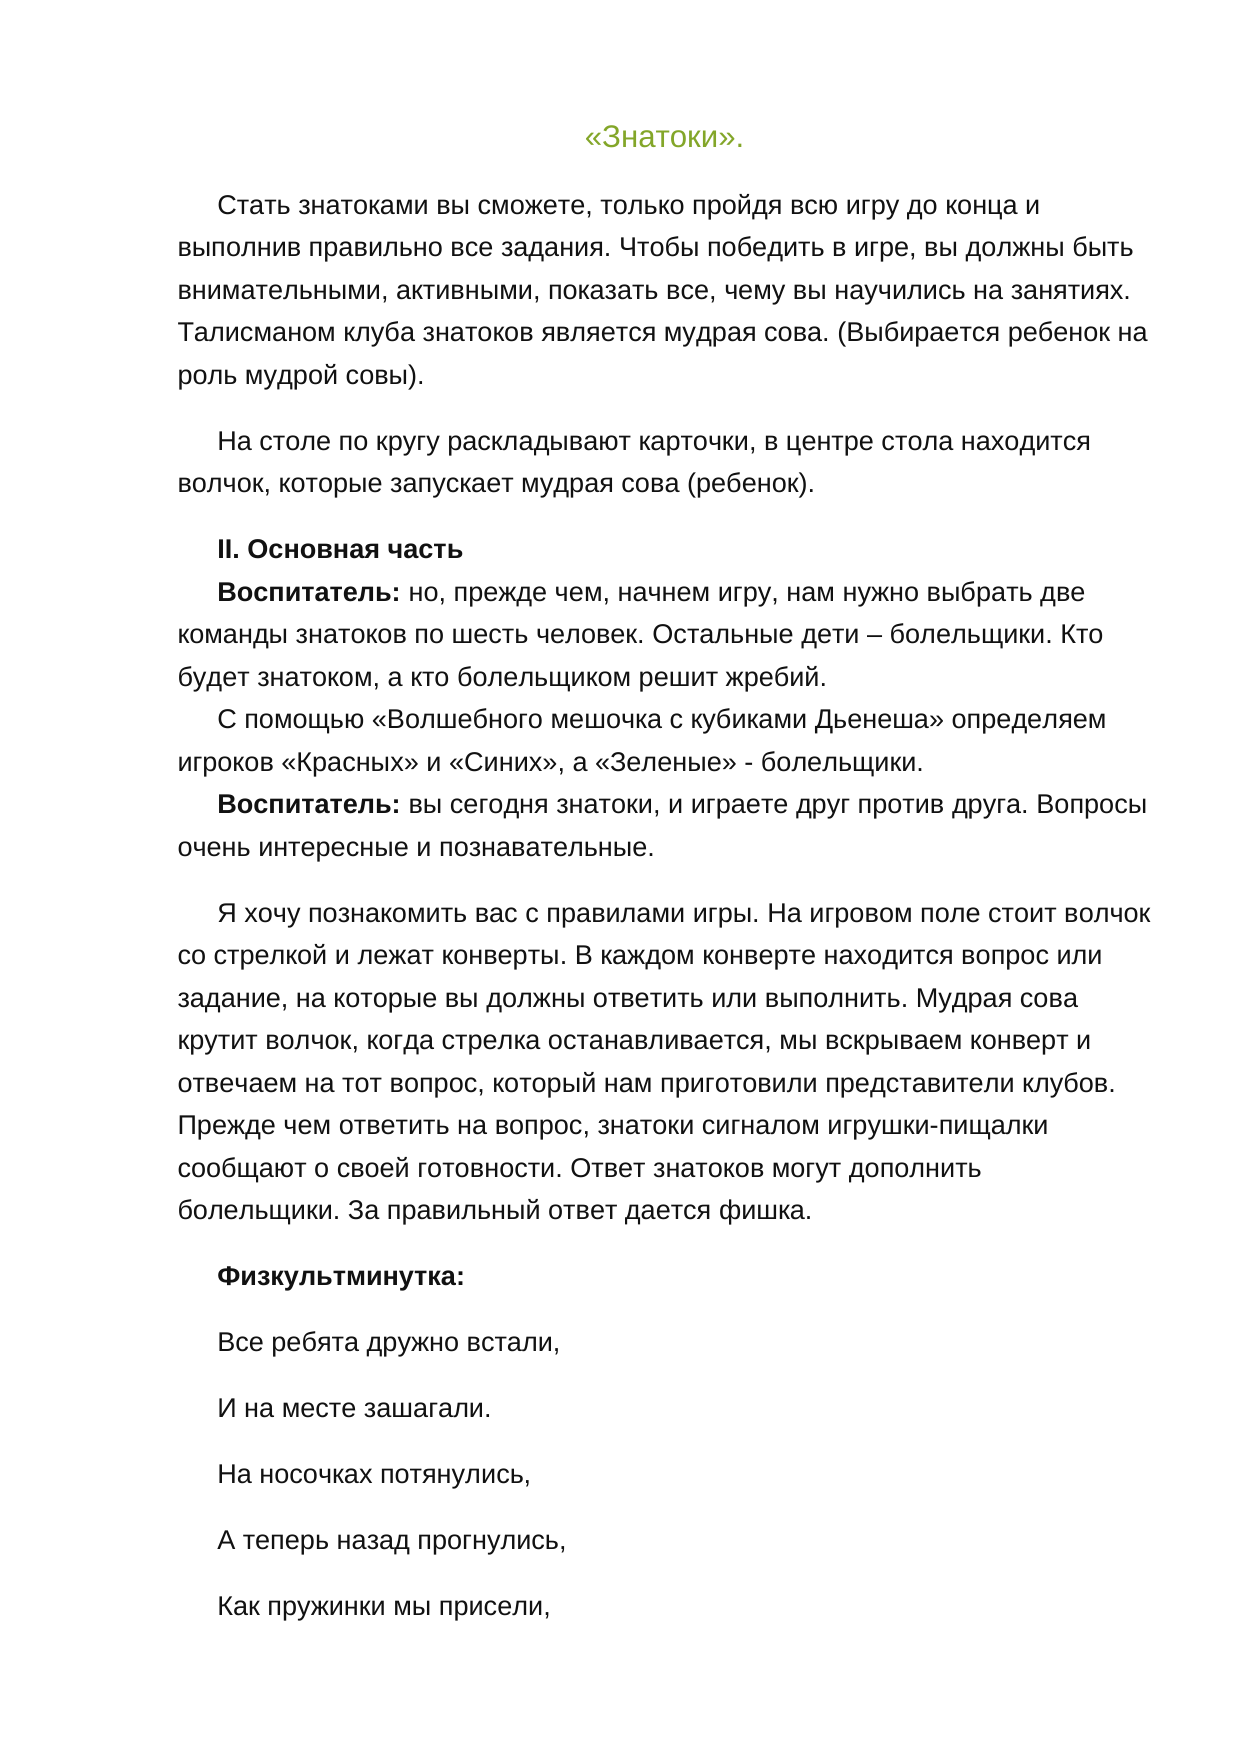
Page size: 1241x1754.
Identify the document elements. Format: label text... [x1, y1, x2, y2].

text Я хочу познакомить вас с правилами игры. На игровом поле стоит волчок со стрелкой и лежат конверты. В каждом конверте находится вопрос или задание, на которые вы должны ответить или выполнить. Мудрая сова крутит волчок, когда стрелка останавливается, мы вскрываем конверт и отвечаем на тот вопрос, который нам приготовили представители клубов. Прежде чем ответить на вопрос, знатоки сигналом игрушки-пищалки сообщают о своей готовности. Ответ знатоков могут дополнить болельщики. За правильный ответ дается фишка. [177, 885, 1152, 1225]
text Все ребята дружно встали, [177, 1315, 1152, 1357]
text На носочках потянулись, [177, 1447, 1152, 1489]
text Воспитатель: вы сегодня знатоки, и играете друг против друга. Вопросы очень интересные и познавательные. [177, 777, 1152, 862]
text II. Основная часть [177, 522, 1152, 564]
text Стать знатоками вы сможете, только пройдя всю игру до конца и выполнив правильно все задания. Чтобы победить в игре, вы должны быть внимательными, активными, показать все, чему вы научились на занятиях. Талисманом клуба знатоков является мудрая сова. (Выбирается ребенок на роль мудрой совы). [177, 177, 1152, 390]
text Как пружинки мы присели, [177, 1578, 1152, 1621]
text С помощью «Волшебного мешочка с кубиками Дьенеша» определяем игроков «Красных» и «Синих», а «Зеленые» - болельщики. [177, 692, 1152, 777]
text Воспитатель: но, прежде чем, начнем игру, нам нужно выбрать две команды знатоков по шесть человек. Остальные дети – болельщики. Кто будет знатоком, а кто болельщиком решит жребий. [177, 564, 1152, 692]
text Физкультминутка: [177, 1249, 1152, 1291]
text «Знатоки». [177, 118, 1152, 154]
text А теперь назад прогнулись, [177, 1512, 1152, 1555]
text На столе по кругу раскладывают карточки, в центре стола находится волчок, которые запускает мудрая сова (ребенок). [177, 413, 1152, 498]
text И на месте зашагали. [177, 1381, 1152, 1423]
